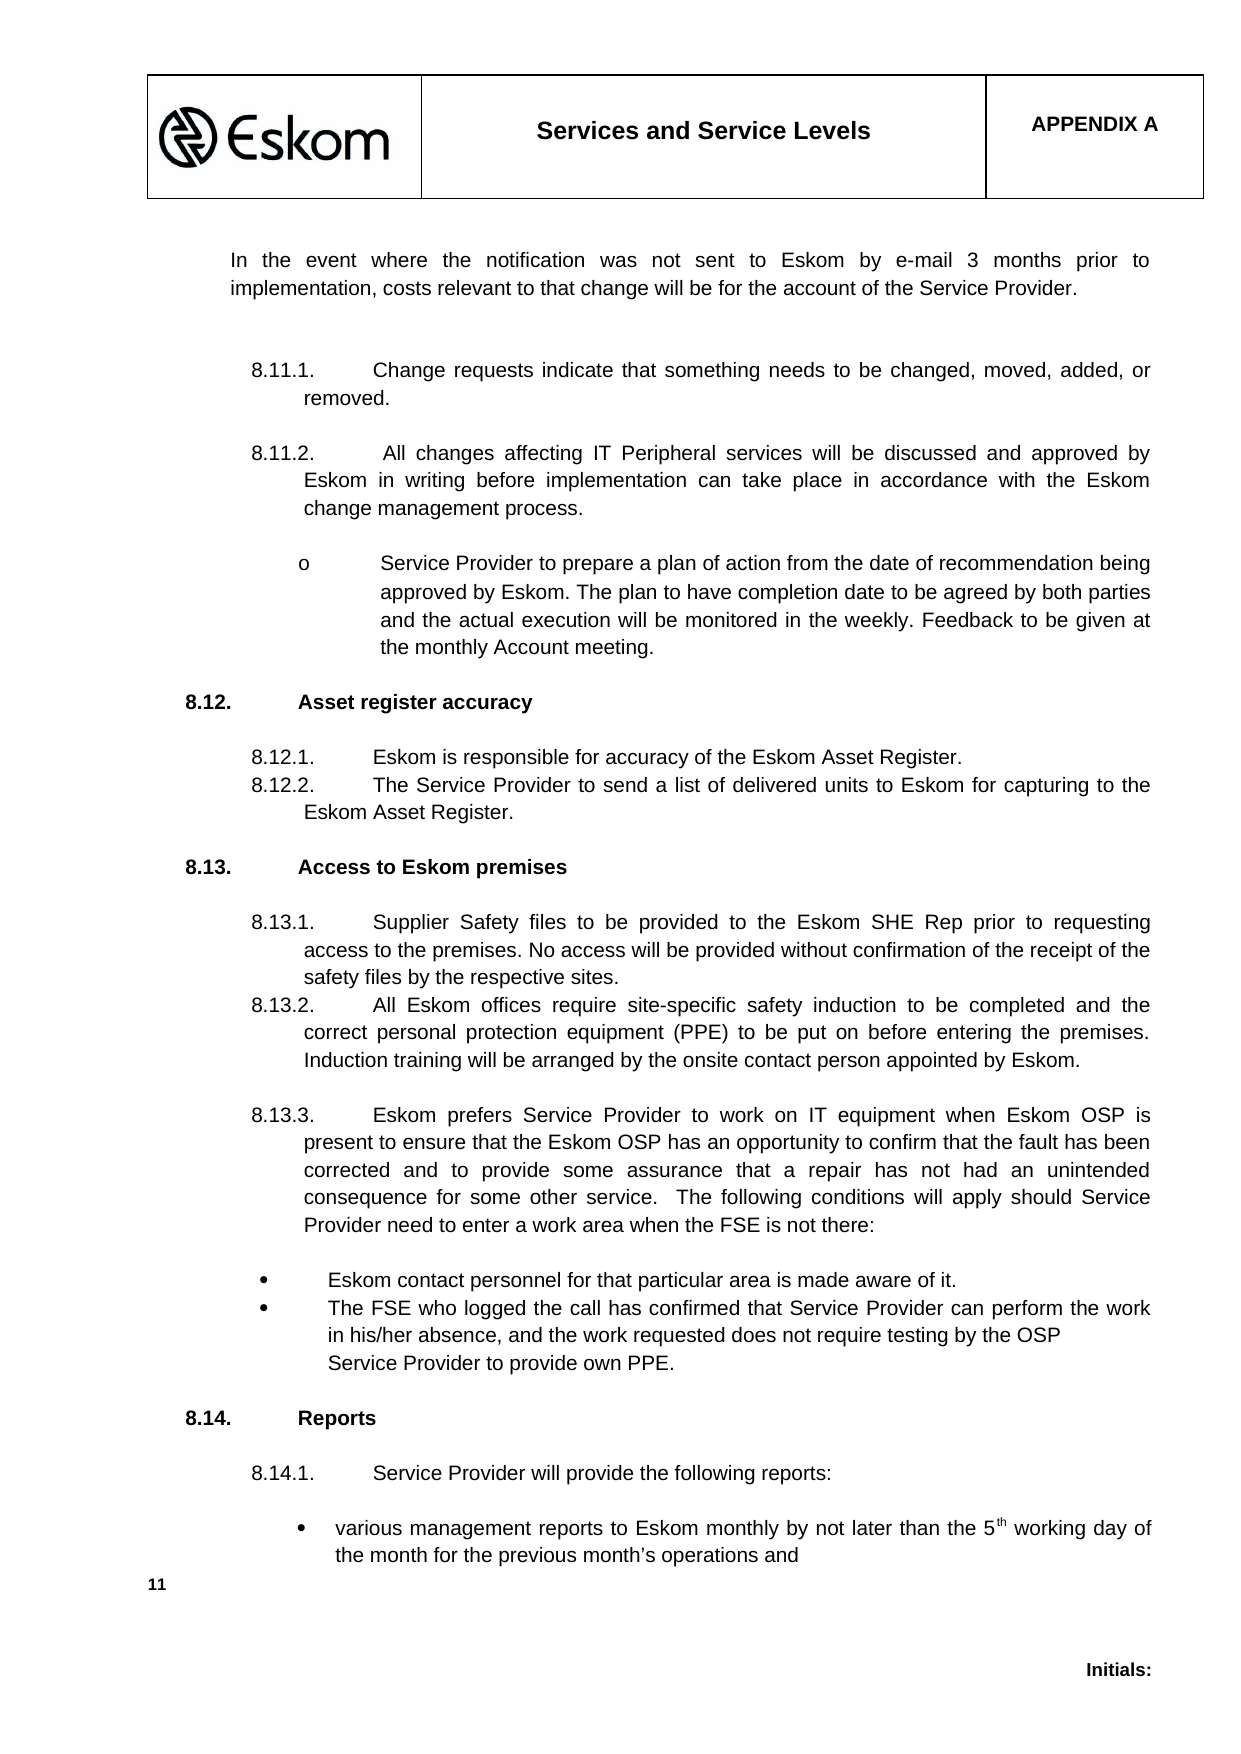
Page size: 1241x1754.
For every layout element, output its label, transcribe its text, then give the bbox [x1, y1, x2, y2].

list All changes affecting IT Peripheral services will be discussed and approved by Eskom in writing before implementation can take place in accordance with the Eskom change management process. [251, 441, 1152, 520]
list All Eskom offices require site-specific safety induction to be completed and the correct personal protection equipment (PPE) to be put on before entering the premises. Induction training will be arranged by the onsite contact person appointed by Eskom. [251, 993, 1152, 1072]
list Eskom contact personnel for that particular area is made aware of it. [260, 1268, 1152, 1292]
list The Service Provider to send a list of delivered units to Eskom for capturing to the Eskom Asset Register. [251, 773, 1152, 824]
text In the event where the notification was not sent to Eskom by e-mail 3 months prior to implementation, costs relevant to that change will be for the account of the Service Provider. [230, 248, 1152, 300]
list Change requests indicate that something needs to be changed, moved, added, or removed. [251, 358, 1152, 410]
list Eskom is responsible for accuracy of the Eskom Asset Register. [251, 745, 1152, 769]
list Service Provider will provide the following reports: [251, 1460, 1152, 1484]
list Reports [185, 1405, 1152, 1429]
picture [148, 97, 403, 176]
list Access to Eskom premises [185, 855, 1152, 879]
list The FSE who logged the call has confirmed that Service Provider can perform the work in his/her absence, and the work requested does not require testing by the OSP [260, 1295, 1152, 1347]
list various management reports to Eskom monthly by not later than the 5th working day of the month for the previous month’s operations and [298, 1515, 1152, 1567]
list Supplier Safety files to be provided to the Eskom SHE Rep prior to requesting access to the premises. No access will be provided without confirmation of the receipt of the safety files by the respective sites. [251, 910, 1152, 989]
list Asset register accuracy [185, 690, 1152, 714]
text Service Provider to provide own PPE. [328, 1350, 1152, 1374]
list Eskom prefers Service Provider to work on IT equipment when Eskom OSP is present to ensure that the Eskom OSP has an opportunity to confirm that the fault has been corrected and to provide some assurance that a repair has not had an unintended consequence for some other service. The following conditions will apply should Service Provider need to enter a work area when the FSE is not there: [251, 1103, 1152, 1237]
list Service Provider to prepare a plan of action from the date of recommendation being approved by Eskom. The plan to have completion date to be agreed by both parties and the actual execution will be monitored in the weekly. Feedback to be given at the monthly Account meeting. [298, 551, 1152, 659]
